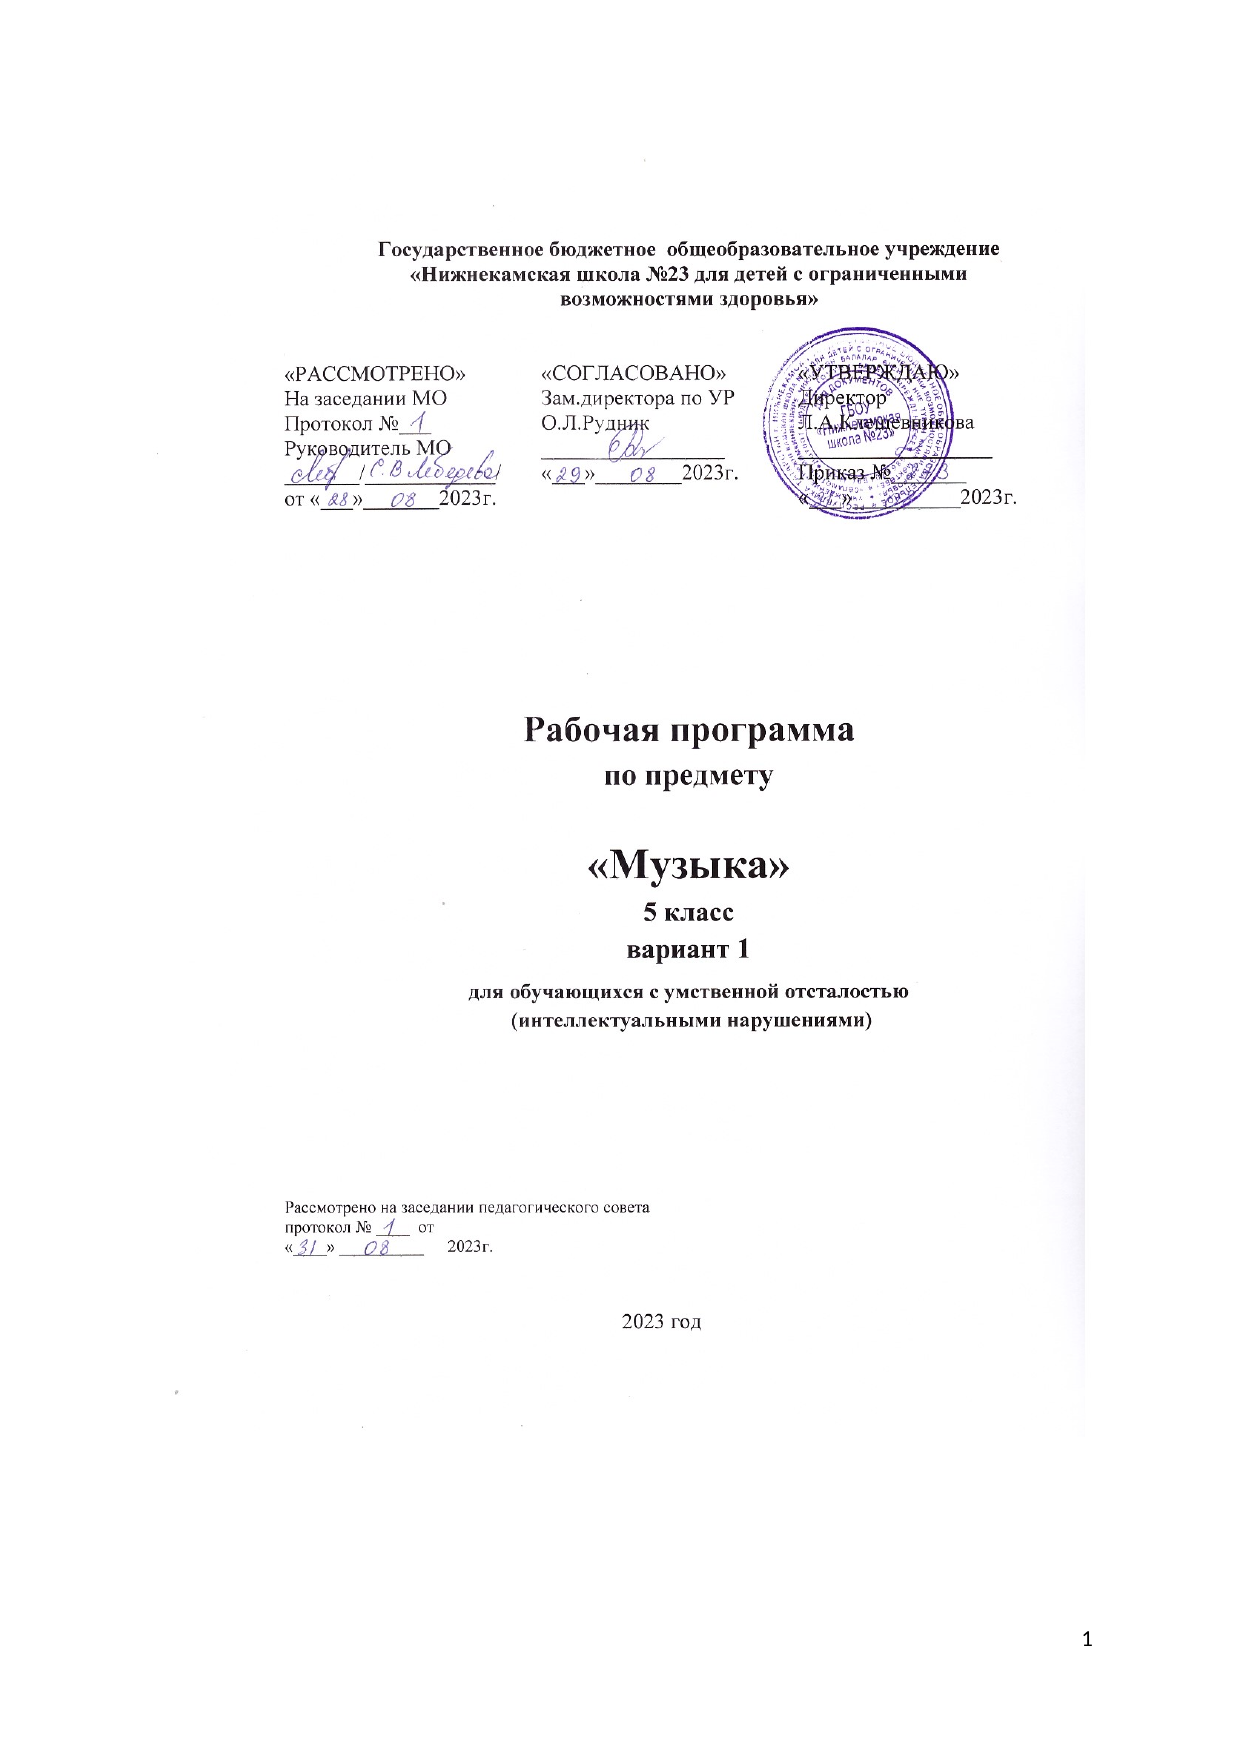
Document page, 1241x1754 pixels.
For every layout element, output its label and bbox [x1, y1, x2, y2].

picture [147, 144, 1093, 1445]
